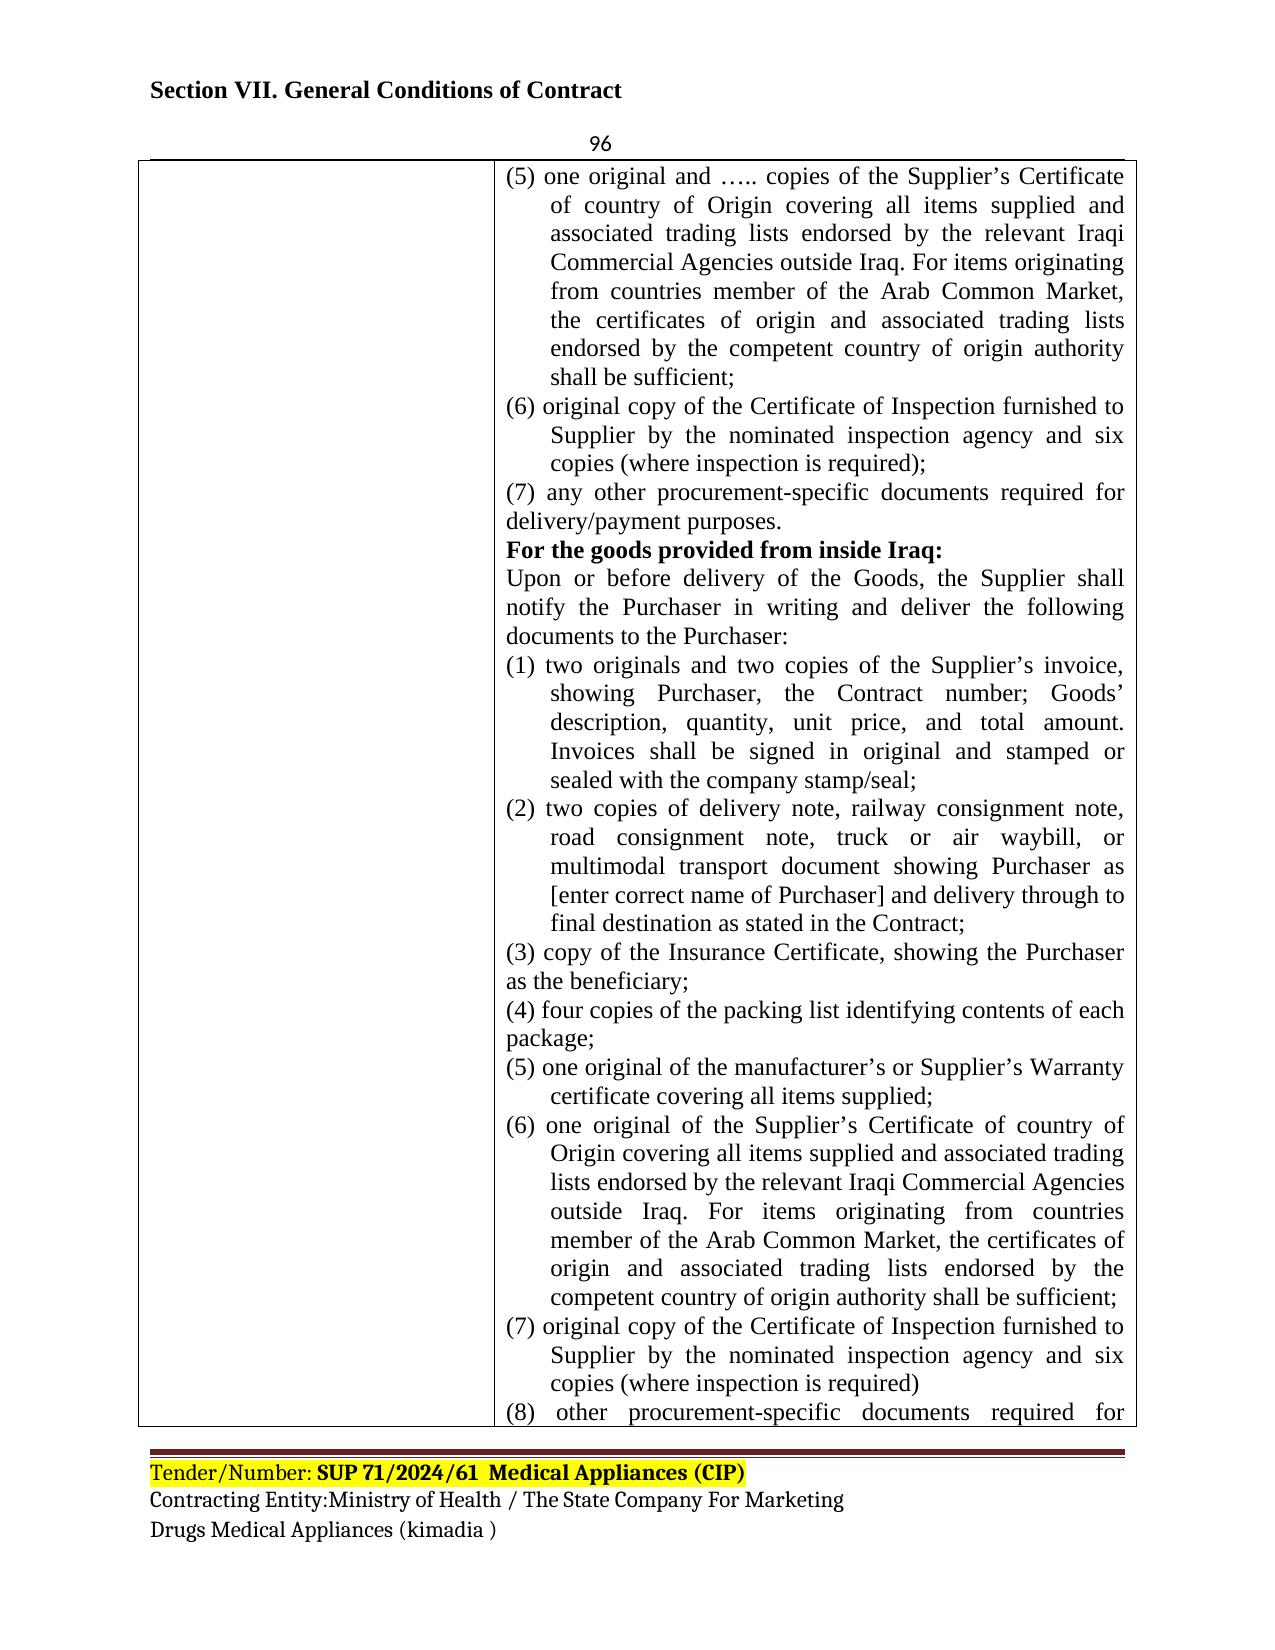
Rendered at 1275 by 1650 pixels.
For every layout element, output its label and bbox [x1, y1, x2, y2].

table_header [139, 161, 494, 1426]
table_header [495, 161, 1136, 1426]
